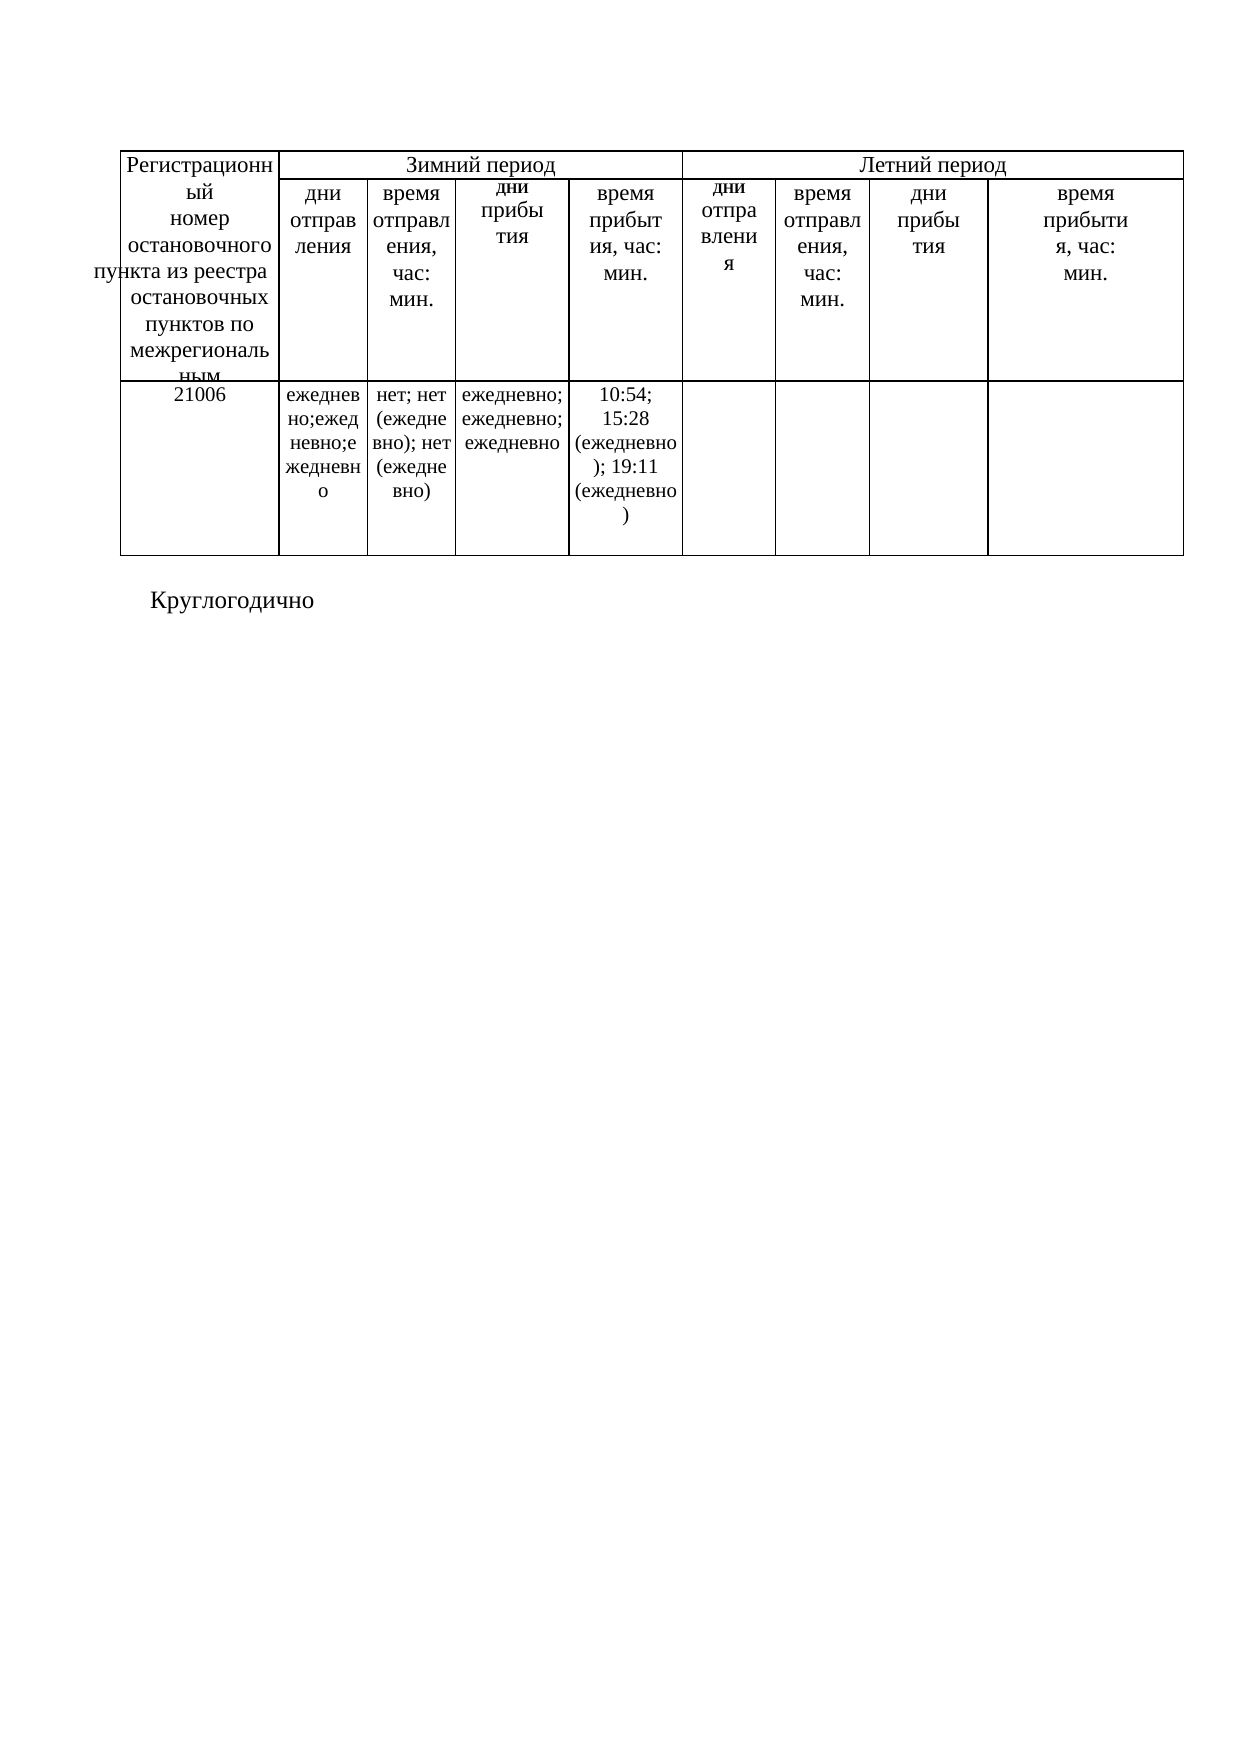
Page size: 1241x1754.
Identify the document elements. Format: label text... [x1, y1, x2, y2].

table_cell время отправл ения, час: мин. [776, 180, 869, 380]
table_cell ДНИ прибы тия [456, 180, 568, 380]
table_cell ежедневно;ежедневно;ежедневно [280, 382, 367, 555]
table_cell время отправл ения, час: мин. [368, 180, 455, 380]
table_cell время прибыт ия, час: мин. [570, 180, 682, 380]
table_cell [870, 382, 987, 555]
text Круглогодично [150, 585, 1090, 614]
table_cell 10:54; 15:28 (ежедневно); 19:11 (ежедневно) [570, 382, 682, 555]
table_cell [683, 382, 775, 555]
table_cell [776, 382, 869, 555]
table_header Зимний период [280, 152, 682, 178]
table_cell ежедневно;ежедневно;ежедневно [456, 382, 568, 555]
table_cell 21006 [121, 382, 278, 555]
table_cell [989, 382, 1183, 555]
table_cell нет; нет (ежедневно); нет (ежедневно) [368, 382, 455, 555]
table_header Летний период [683, 152, 1183, 178]
table_cell дни отправ ления [280, 180, 367, 380]
table_cell ДНИ отпра влени я [683, 180, 775, 380]
table_header Регистрационный номер остановочного пункта из реестра остановочных пунктов по межрегиональным маршрутам регулярных перевозок [121, 152, 278, 380]
table_cell дни прибы тия [870, 180, 987, 380]
table_cell время прибыти я, час: мин. [989, 180, 1183, 380]
